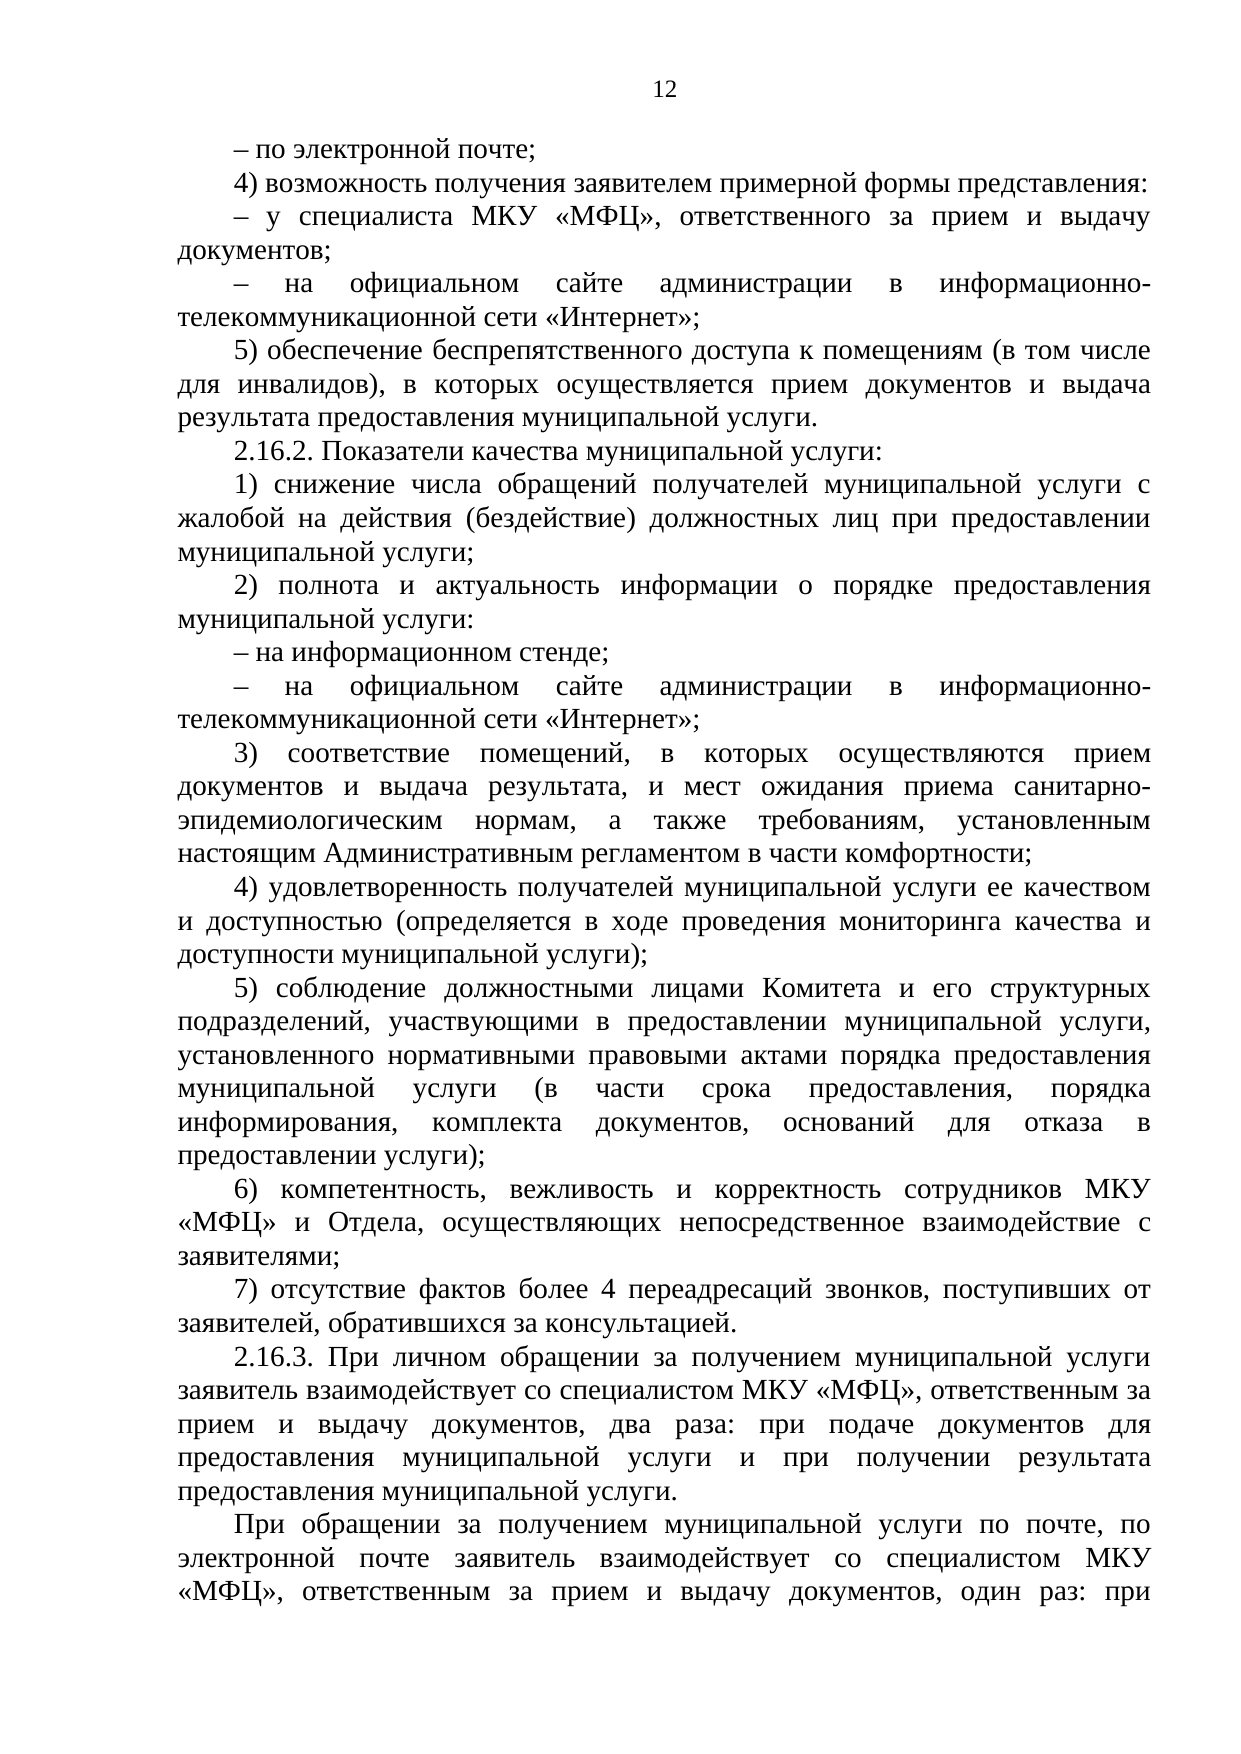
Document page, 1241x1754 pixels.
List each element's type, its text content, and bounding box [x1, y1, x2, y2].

text – по электронной почте; [177, 131, 1152, 165]
text – на информационном стенде; [177, 634, 1152, 668]
text 7) отсутствие фактов более 4 переадресаций звонков, поступивших от заявителей, обратившихся за консультацией. [177, 1272, 1152, 1339]
text 4) удовлетворенность получателей муниципальной услуги ее качеством и доступностью (определяется в ходе проведения мониторинга качества и доступности муниципальной услуги); [177, 869, 1152, 970]
text – у специалиста МКУ «МФЦ», ответственного за прием и выдачу документов; [177, 198, 1152, 265]
text – на официальном сайте администрации в информационно-телекоммуникационной сети «Интернет»; [177, 668, 1152, 735]
text 5) соблюдение должностными лицами Комитета и его структурных подразделений, участвующими в предоставлении муниципальной услуги, установленного нормативными правовыми актами порядка предоставления муниципальной услуги (в части срока предоставления, порядка информирования, комплекта документов, оснований для отказа в предоставлении услуги); [177, 970, 1152, 1171]
text 2.16.2. Показатели качества муниципальной услуги: [177, 433, 1152, 467]
text – на официальном сайте администрации в информационно-телекоммуникационной сети «Интернет»; [177, 265, 1152, 332]
text 5) обеспечение беспрепятственного доступа к помещениям (в том числе для инвалидов), в которых осуществляется прием документов и выдача результата предоставления муниципальной услуги. [177, 332, 1152, 433]
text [177, 1506, 1152, 1607]
text 1) снижение числа обращений получателей муниципальной услуги с жалобой на действия (бездействие) должностных лиц при предоставлении муниципальной услуги; [177, 467, 1152, 567]
text 6) компетентность, вежливость и корректность сотрудников МКУ «МФЦ» и Отдела, осуществляющих непосредственное взаимодействие с заявителями; [177, 1171, 1152, 1272]
text 3) соответствие помещений, в которых осуществляются прием документов и выдача результата, и мест ожидания приема санитарно-эпидемиологическим нормам, а также требованиям, установленным настоящим Административным регламентом в части комфортности; [177, 735, 1152, 869]
text 4) возможность получения заявителем примерной формы представления: [177, 165, 1152, 198]
text 2.16.3. При личном обращении за получением муниципальной услуги заявитель взаимодействует со специалистом МКУ «МФЦ», ответственным за прием и выдачу документов, два раза: при подаче документов для предоставления муниципальной услуги и при получении результата предоставления муниципальной услуги. [177, 1339, 1152, 1506]
text 2) полнота и актуальность информации о порядке предоставления муниципальной услуги: [177, 567, 1152, 634]
